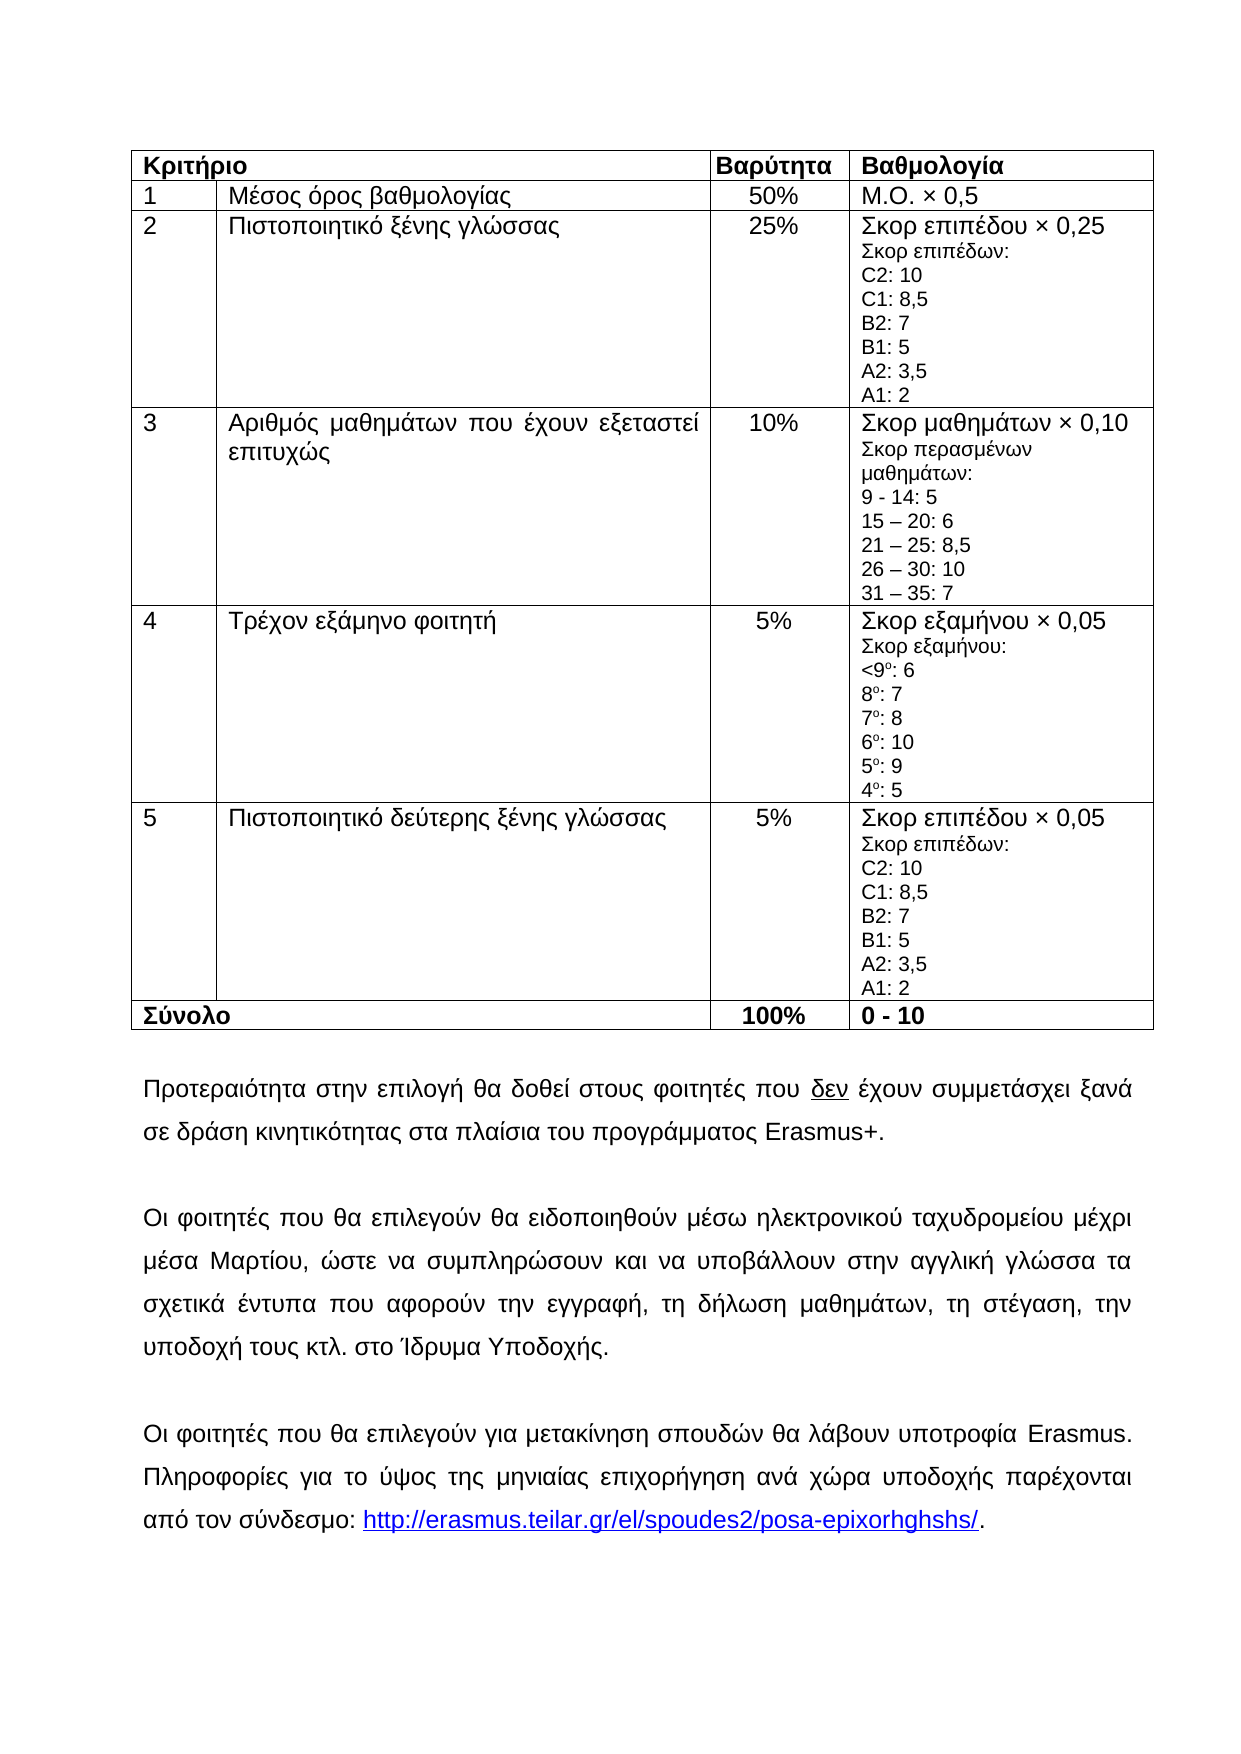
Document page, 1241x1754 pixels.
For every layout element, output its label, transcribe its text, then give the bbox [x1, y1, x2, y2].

table_header Βαθμολογία [850, 151, 1153, 180]
table_cell 1 [132, 181, 216, 209]
table_cell 3 [132, 408, 216, 604]
text Οι φοιτητές που θα επιλεγούν θα ειδοποιηθούν μέσω ηλεκτρονικού ταχυδρομείου μέχρι μέσα Μαρτίου, ώστε να συμπληρώσουν και να υποβάλλουν στην αγγλική γλώσσα τα σχετικά έντυπα που αφορούν την εγγραφή, τη δήλωση μαθημάτων, τη στέγαση, την υποδοχή τους κτλ. στο Ίδρυμα Υποδοχής. [143, 1203, 1133, 1361]
text Οι φοιτητές που θα επιλεγούν για μετακίνηση σπουδών θα λάβουν υποτροφία Erasmus. Πληροφορίες για το ύψος της μηνιαίας επιχορήγηση ανά χώρα υποδοχής παρέχονται από τον σύνδεσμο: http://erasmus.teilar.gr/el/spoudes2/posa-epixorhghshs/. [143, 1418, 1133, 1533]
table_cell 0 - 10 [850, 1001, 1153, 1029]
table_cell 10% [711, 408, 849, 604]
table_cell 50% [711, 181, 849, 209]
table_cell Σκορ επιπέδου × 0,05 Σκορ επιπέδων: C2: 10 C1: 8,5 B2: 7 B1: 5 A2: 3,5 A1: 2 [850, 803, 1153, 999]
table_cell Σκορ εξαμήνου × 0,05 Σκορ εξαμήνου: <9ο: 6 8ο: 7 7ο: 8 6ο: 10 5ο: 9 4ο: 5 [850, 606, 1153, 802]
table_cell 2 [132, 211, 216, 407]
table_cell Σύνολο [132, 1001, 710, 1029]
table_cell Αριθμός μαθημάτων που έχουν εξεταστεί επιτυχώς [217, 408, 710, 604]
table_cell 4 [132, 606, 216, 802]
table_cell Σκορ μαθημάτων × 0,10 Σκορ περασμένων μαθημάτων: 9 - 14: 5 15 – 20: 6 21 – 25: 8,5 26 – 30: 10 31 – 35: 7 [850, 408, 1153, 604]
table_cell 25% [711, 211, 849, 407]
table_cell Σκορ επιπέδου × 0,25 Σκορ επιπέδων: C2: 10 C1: 8,5 B2: 7 B1: 5 A2: 3,5 A1: 2 [850, 211, 1153, 407]
table_cell Πιστοποιητικό δεύτερης ξένης γλώσσας [217, 803, 710, 999]
text Προτεραιότητα στην επιλογή θα δοθεί στους φοιτητές που δεν έχουν συμμετάσχει ξανά σε δράση κινητικότητας στα πλαίσια του προγράμματος Erasmus+. [143, 1073, 1133, 1145]
table_cell Μ.Ο. × 0,5 [850, 181, 1153, 209]
table_header Βαρύτητα [711, 151, 849, 180]
table_cell Πιστοποιητικό ξένης γλώσσας [217, 211, 710, 407]
table_cell 5% [711, 803, 849, 999]
table_header Κριτήριο [132, 151, 710, 180]
table_cell Τρέχον εξάμηνο φοιτητή [217, 606, 710, 802]
table_cell 5% [711, 606, 849, 802]
table_cell 100% [711, 1001, 849, 1029]
table_cell Μέσος όρος βαθμολογίας [217, 181, 710, 209]
table_cell 5 [132, 803, 216, 999]
